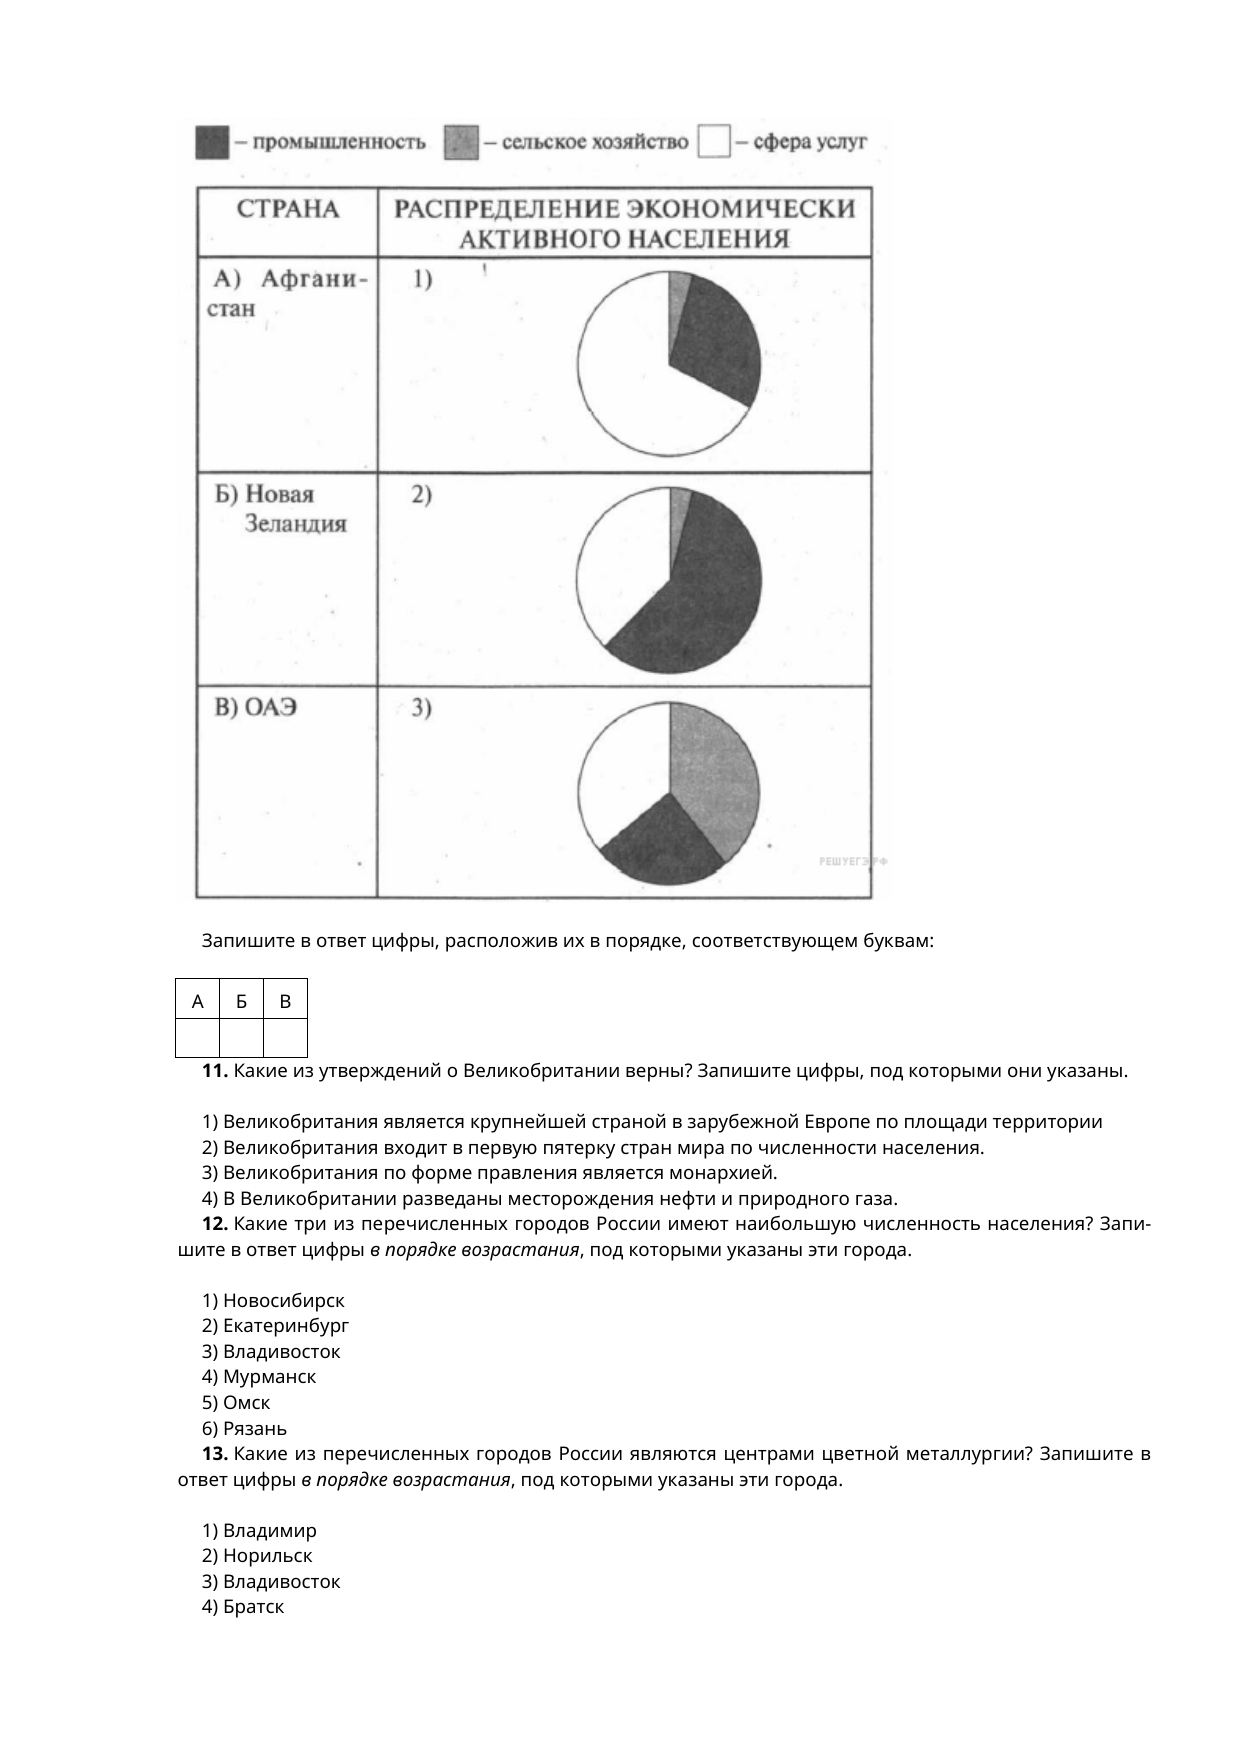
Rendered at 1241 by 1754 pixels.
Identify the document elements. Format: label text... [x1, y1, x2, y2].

text 3) Великобритания по форме правления является монархией. [177, 1160, 1152, 1185]
text 2) Великобритания входит в первую пятерку стран мира по численности населения. [177, 1134, 1152, 1160]
text 4) В Великобритании разведаны месторождения нефти и природного газа. [177, 1185, 1152, 1211]
picture [177, 118, 894, 903]
text 13. Какие из перечисленных городов России являются центрами цветной металлургии? Запишите в ответ цифры в порядке возрастания, под которыми указаны эти города. [177, 1440, 1152, 1491]
table_cell [220, 1019, 263, 1057]
text 12. Какие три из перечисленных городов России имеют наибольшую численность населения? Запишите в ответ цифры в порядке возрастания, под которыми указаны эти города. [177, 1211, 1152, 1262]
text 11. Какие из утверждений о Великобритании верны? Запишите цифры, под которыми они указаны. [177, 1058, 1152, 1083]
table_header В [264, 979, 307, 1017]
text Запишите в ответ цифры, расположив их в порядке, соответствующем буквам: [177, 928, 1152, 953]
text 5) Омск [177, 1389, 1152, 1415]
text 2) Норильск [177, 1542, 1152, 1568]
text 1) Владимир [177, 1517, 1152, 1542]
text 3) Владивосток [177, 1568, 1152, 1593]
text 1) Великобритания является крупнейшей страной в зарубежной Европе по площади территории [177, 1109, 1152, 1134]
table_header Б [220, 979, 263, 1017]
text 4) Мурманск [177, 1364, 1152, 1389]
text 4) Братск [177, 1593, 1152, 1619]
text 1) Новосибирск [177, 1287, 1152, 1313]
table_cell [264, 1019, 307, 1057]
text 2) Екатеринбург [177, 1313, 1152, 1338]
table_header А [176, 979, 219, 1017]
text 6) Рязань [177, 1415, 1152, 1440]
text 3) Владивосток [177, 1338, 1152, 1364]
table_cell [176, 1019, 219, 1057]
